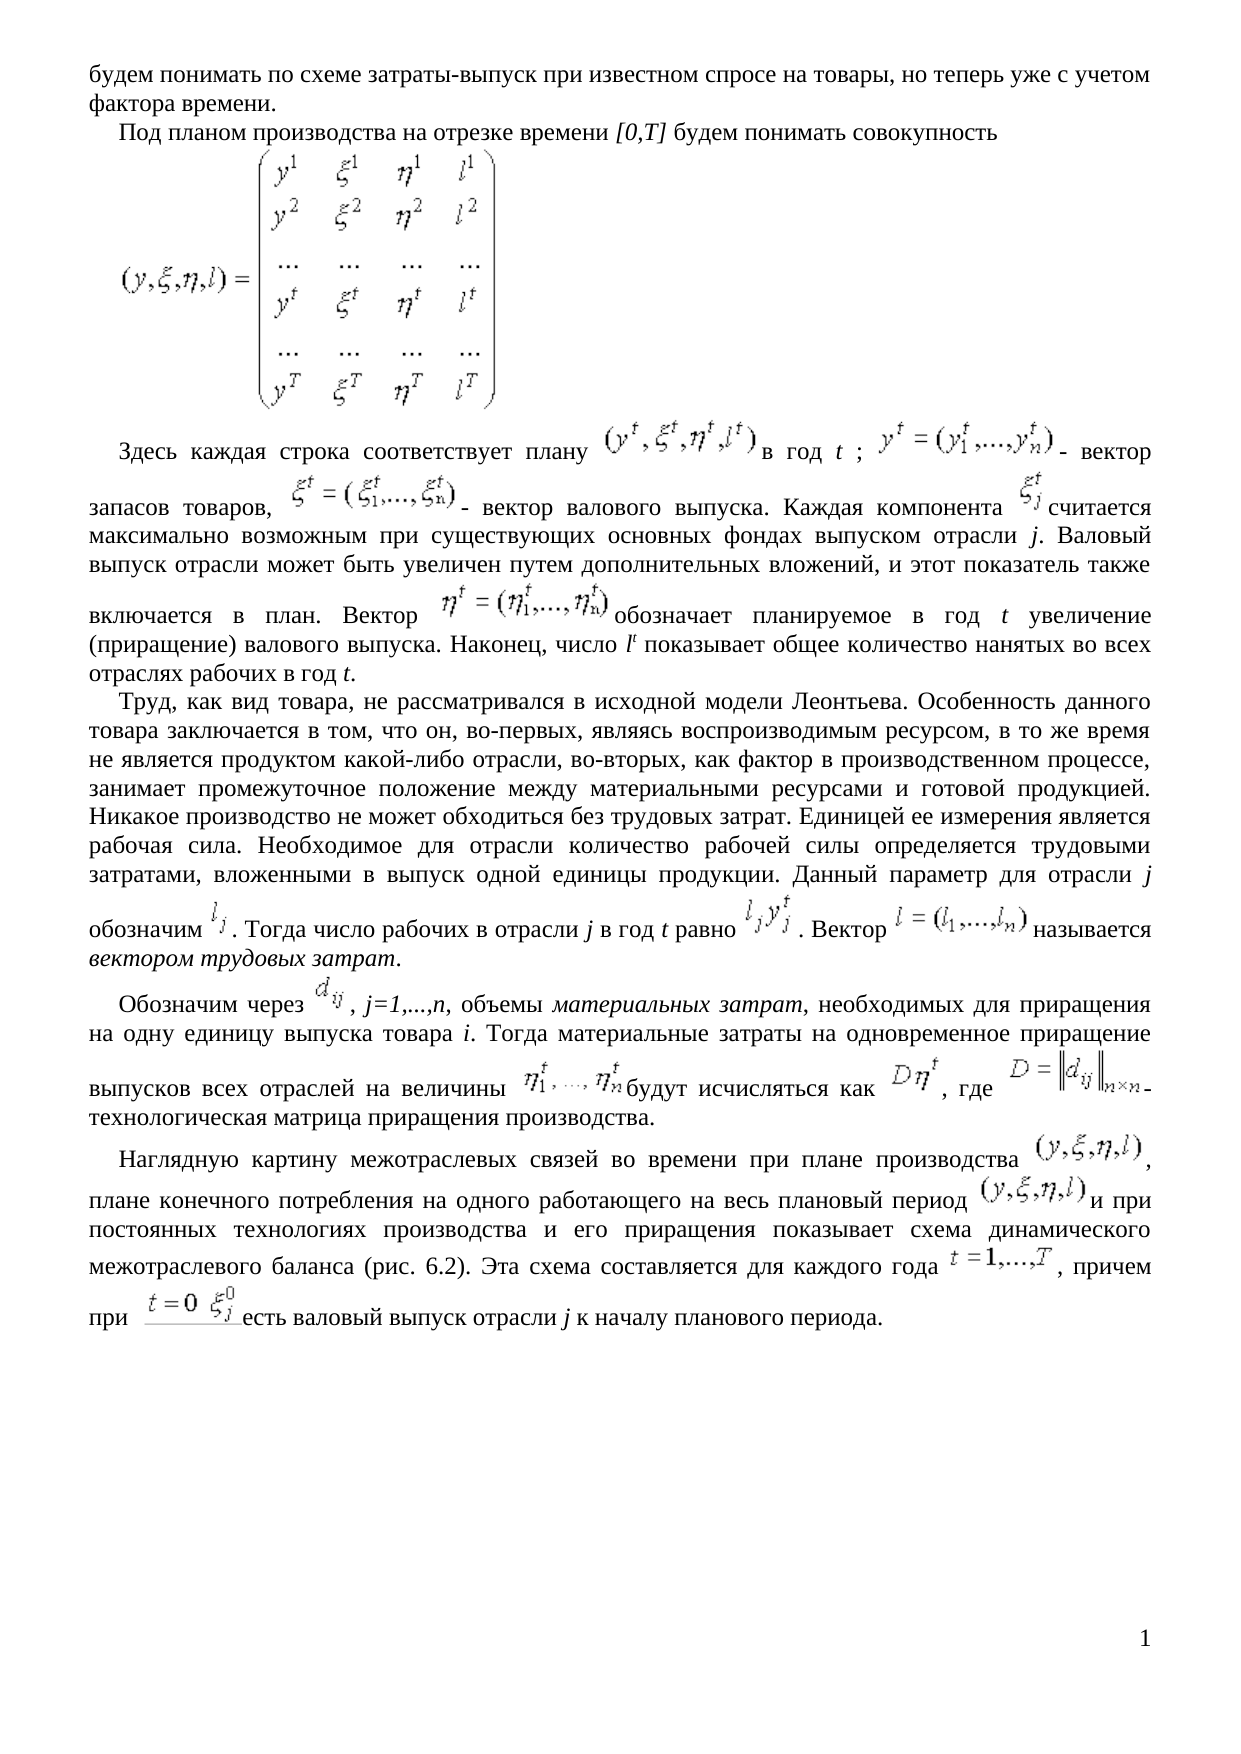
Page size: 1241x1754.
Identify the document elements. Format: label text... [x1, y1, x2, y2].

picture [601, 414, 762, 460]
picture [876, 414, 1059, 460]
text Под планом производства на отрезке времени [0,T] будем понимать совокупность [89, 117, 1152, 145]
text Здесь каждая строка соответствует плану в год t ; - вектор запасов товаров, - вектор валового выпуска. Каждая компонента считается максимально возможным при существующих основных фондах выпуском отрасли j. Валовый выпуск отрасли может быть увеличен путем дополнительных вложений, и этот показатель также включается в план. Вектор обозначает планируемое в год t увеличение (приращение) валового выпуска. Наконец, число lt показывает общее количество нанятых во всех отраслях рабочих в год t. [89, 414, 1152, 686]
text Обозначим через , j=1,...,n, объемы материальных затрат, необходимых для приращения на одну единицу выпуска товара i. Тогда материальные затраты на одновременное приращение выпусков всех отраслей на величины будут исчисляться как , где - технологическая матрица приращения производства. [89, 972, 1152, 1131]
picture [285, 469, 461, 515]
picture [948, 1242, 1057, 1274]
picture [1004, 1046, 1144, 1097]
text Труд, как вид товара, не рассматривался в исходной модели Леонтьева. Особенность данного товара заключается в том, что он, во-первых, являясь воспроизводимым ресурсом, в то же время не является продуктом какой-либо отрасли, во-вторых, как фактор в производственном процессе, занимает промежуточное положение между материальными ресурсами и готовой продукцией. Никакое производство не может обходиться без трудовых затрат. Единицей ее измерения является рабочая сила. Необходимое для отрасли количество рабочей силы определяется трудовыми затратами, вложенными в выпуск одной единицы продукции. Данный параметр для отрасли j обозначим . Тогда число рабочих в отрасли j в год t равно . Вектор называется вектором трудовых затрат. [89, 686, 1152, 972]
picture [1032, 1130, 1146, 1167]
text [89, 59, 1152, 117]
picture [893, 901, 1033, 938]
text Наглядную картину межотраслевых связей во времени при плане производства , плане конечного потребления на одного работающего на весь плановый период и при постоянных технологиях производства и его приращения показывает схема динамического межотраслевого баланса (рис. 6.2). Эта схема составляется для каждого года , причем при есть валовый выпуск отрасли j к началу планового периода. [89, 1131, 1152, 1330]
picture [517, 1056, 626, 1097]
picture [743, 887, 798, 938]
picture [886, 1051, 942, 1097]
picture [134, 1279, 242, 1325]
picture [1016, 464, 1048, 515]
picture [313, 971, 350, 1013]
picture [438, 577, 614, 624]
picture [209, 896, 232, 938]
picture [977, 1172, 1090, 1209]
picture [118, 145, 500, 414]
